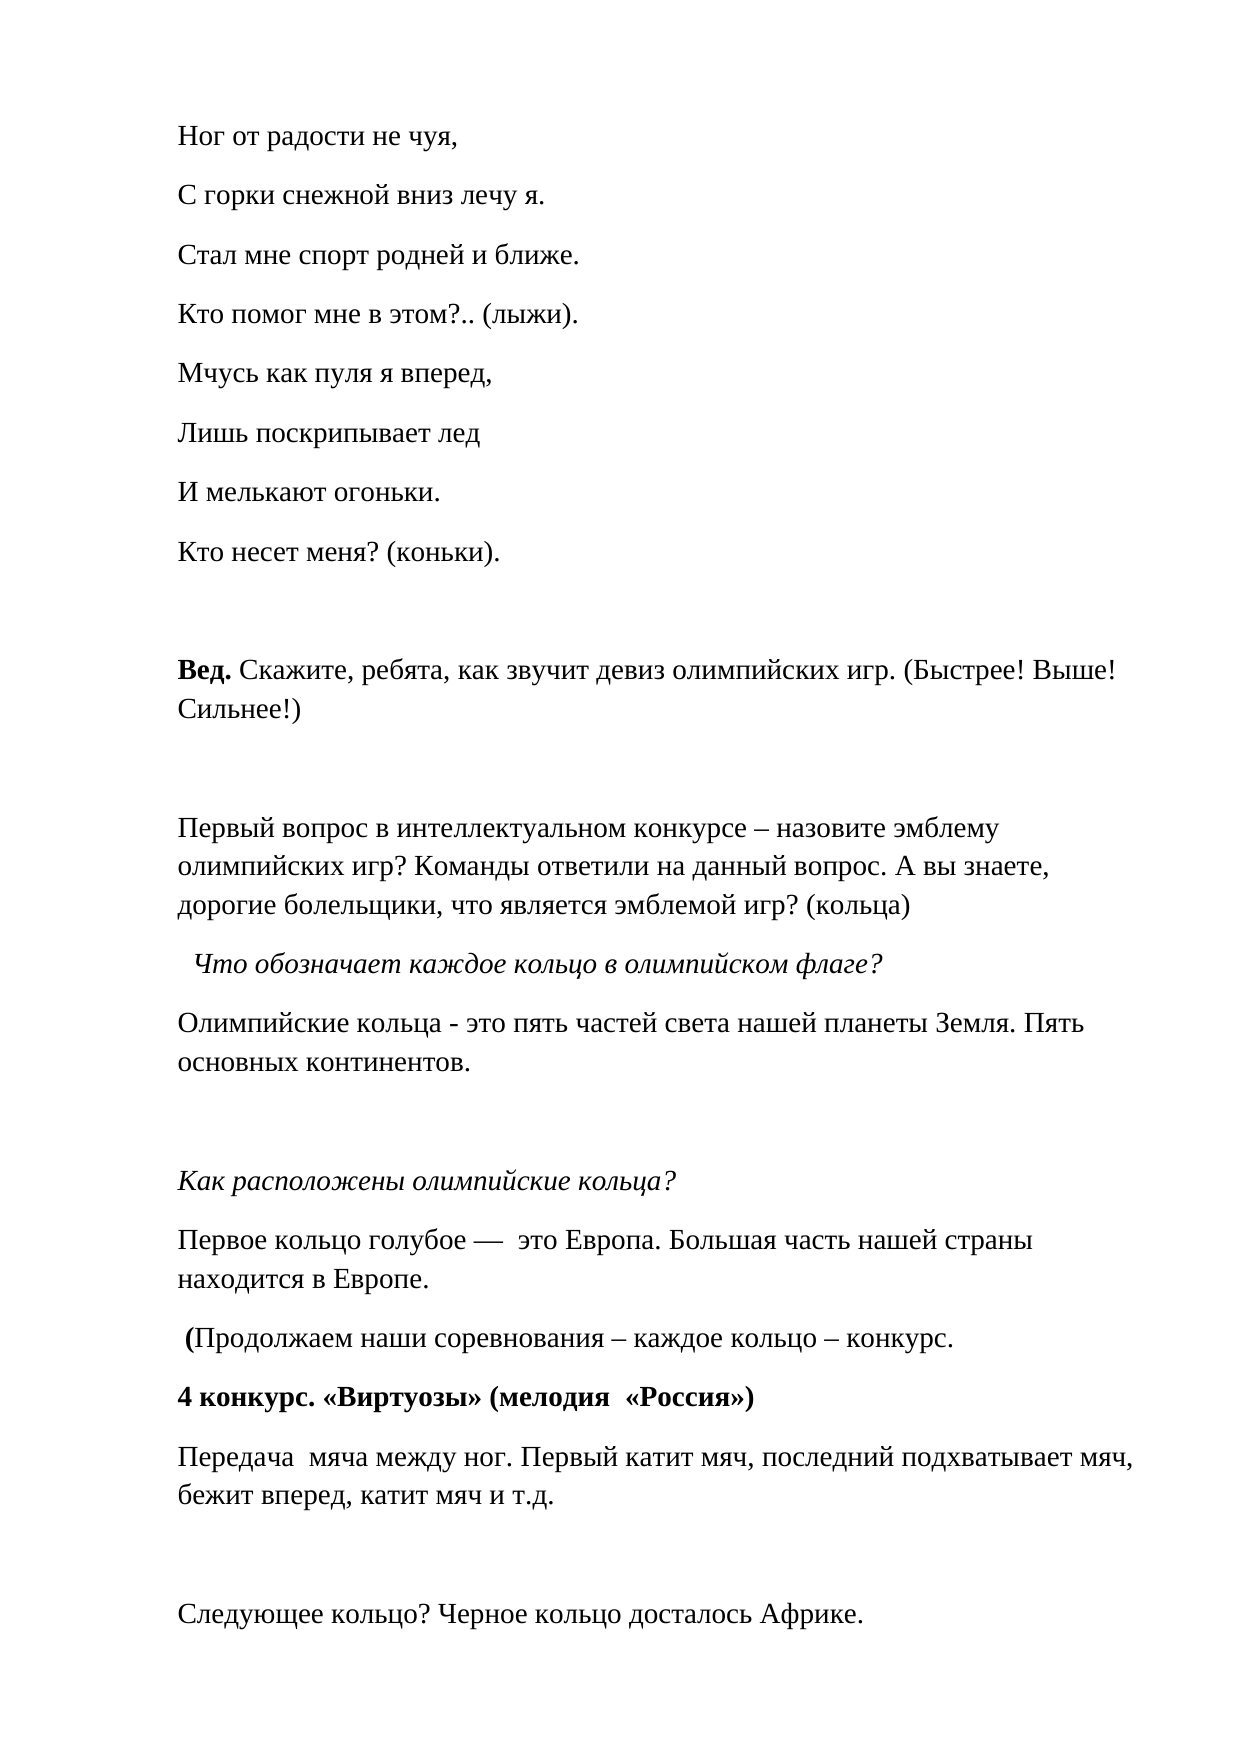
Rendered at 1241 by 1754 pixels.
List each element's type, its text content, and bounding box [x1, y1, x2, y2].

text Стал мне спорт родней и ближе. [177, 237, 1152, 270]
text Первое кольцо голубое — это Европа. Большая часть нашей страны находится в Европе. [177, 1222, 1152, 1294]
text Передача мяча между ног. Первый катит мяч, последний подхватывает мяч, бежит вперед, катит мяч и т.д. [177, 1439, 1152, 1511]
text Как расположены олимпийские кольца? [177, 1163, 1152, 1196]
text Первый вопрос в интеллектуальном конкурсе – назовите эмблему олимпийских игр? Команды ответили на данный вопрос. А вы знаете, дорогие болельщики, что является эмблемой игр? (кольца) [177, 810, 1152, 920]
text 4 конкурс. «Виртуозы» (мелодия «Россия») [177, 1379, 1152, 1413]
text Кто помог мне в этом?.. (лыжи). [177, 296, 1152, 330]
text Ног от радости не чуя, [177, 118, 1152, 152]
text Мчусь как пуля я вперед, [177, 356, 1152, 389]
text Следующее кольцо? Черное кольцо досталось Африке. [177, 1596, 1152, 1630]
text Лишь поскрипывает лед [177, 415, 1152, 448]
text (Продолжаем наши соревнования – каждое кольцо – конкурс. [177, 1320, 1152, 1354]
text Вед. Скажите, ребята, как звучит девиз олимпийских игр. (Быстрее! Выше! Сильнее!) [177, 652, 1152, 724]
text Что обозначает каждое кольцо в олимпийском флаге? [177, 946, 1152, 980]
text Олимпийские кольца - это пять частей света нашей планеты Земля. Пять основных континентов. [177, 1006, 1152, 1078]
text И мелькают огоньки. [177, 474, 1152, 508]
text С горки снежной вниз лечу я. [177, 177, 1152, 211]
text Кто несет меня? (коньки). [177, 534, 1152, 567]
